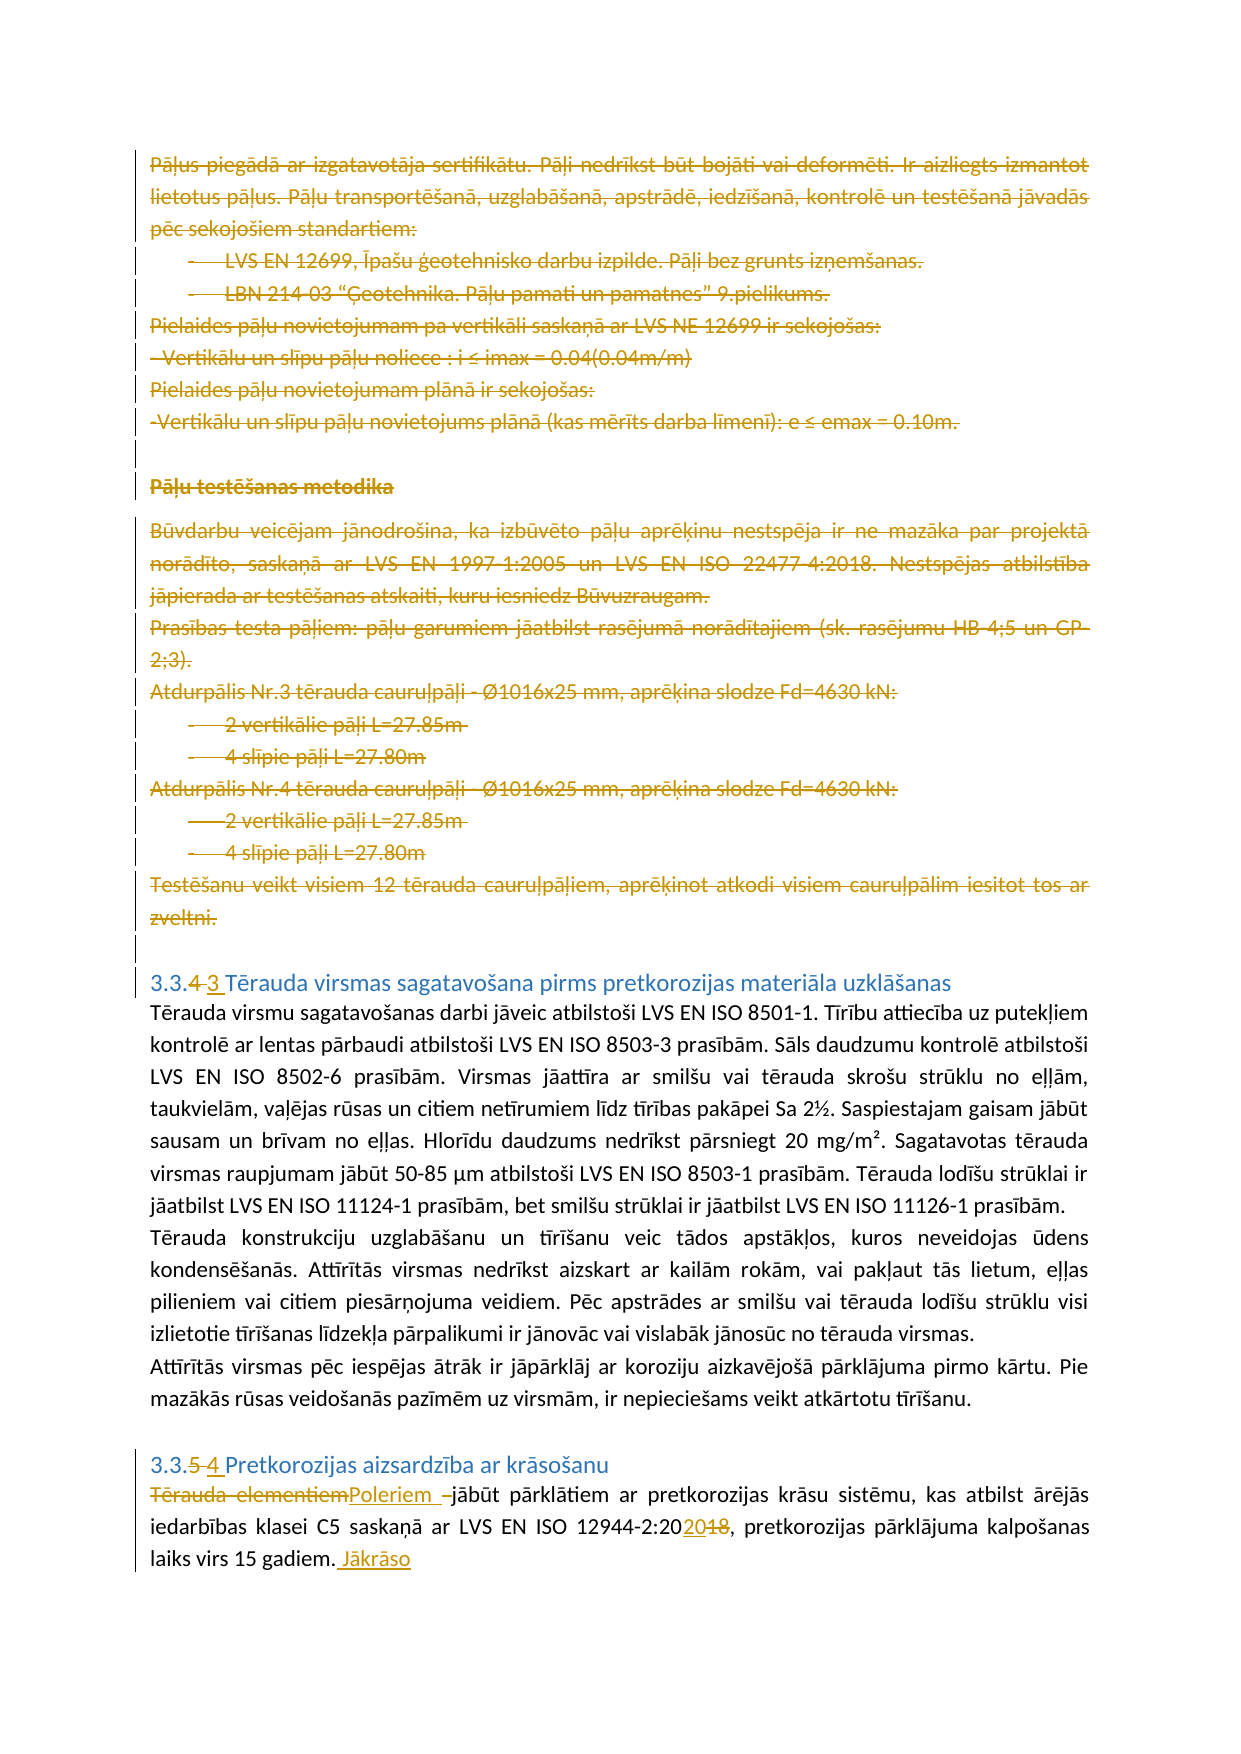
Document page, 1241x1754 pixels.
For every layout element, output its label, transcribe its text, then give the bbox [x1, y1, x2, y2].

text Tērauda konstrukciju uzglabāšanu un tīrīšanu veic tādos apstākļos, kuros neveidojas ūdens kondensēšanās. Attīrītās virsmas nedrīkst aizskart ar kailām rokām, vai pakļaut tās lietum, eļļas pilieniem vai citiem piesārņojuma veidiem. Pēc apstrādes ar smilšu vai tērauda lodīšu strūklu visi izlietotie tīrīšanas līdzekļa pārpalikumi ir jānovāc vai vislabāk jānosūc no tērauda virsmas. [150, 1223, 1090, 1348]
text 3.3.Pretkorozijas aizsardzība ar krāsošanu [150, 1449, 1090, 1480]
text Tērauda virsmu sagatavošanas darbi jāveic atbilstoši LVS EN ISO 8501-1. Tīrību attiecība uz putekļiem kontrolē ar lentas pārbaudi atbilstoši LVS EN ISO 8503-3 prasībām. Sāls daudzumu kontrolē atbilstoši LVS EN ISO 8502-6 prasībām. Virsmas jāattīra ar smilšu vai tērauda skrošu strūklu no eļļām, taukvielām, vaļējas rūsas un citiem netīrumiem līdz tīrības pakāpei Sa 2½. Saspiestajam gaisam jābūt sausam un brīvam no eļļas. Hlorīdu daudzums nedrīkst pārsniegt 20 mg/m². Sagatavotas tērauda virsmas raupjumam jābūt 50-85 μm atbilstoši LVS EN ISO 8503-1 prasībām. Tērauda lodīšu strūklai ir jāatbilst LVS EN ISO 11124-1 prasībām, bet smilšu strūklai ir jāatbilst LVS EN ISO 11126-1 prasībām. [150, 998, 1090, 1219]
text 3.3.Tērauda virsmas sagatavošana pirms pretkorozijas materiāla uzklāšanas [150, 967, 1090, 998]
text jābūt pārklātiem ar pretkorozijas krāsu sistēmu, kas atbilst ārējās iedarbības klasei C5 saskaņā ar LVS EN ISO 12944-2:20, pretkorozijas pārklājuma kalpošanas laiks virs 15 gadiem. [150, 1480, 1090, 1572]
text Attīrītās virsmas pēc iespējas ātrāk ir jāpārklāj ar koroziju aizkavējošā pārklājuma pirmo kārtu. Pie mazākās rūsas veidošanās pazīmēm uz virsmām, ir nepieciešams veikt atkārtotu tīrīšanu. [150, 1352, 1090, 1412]
